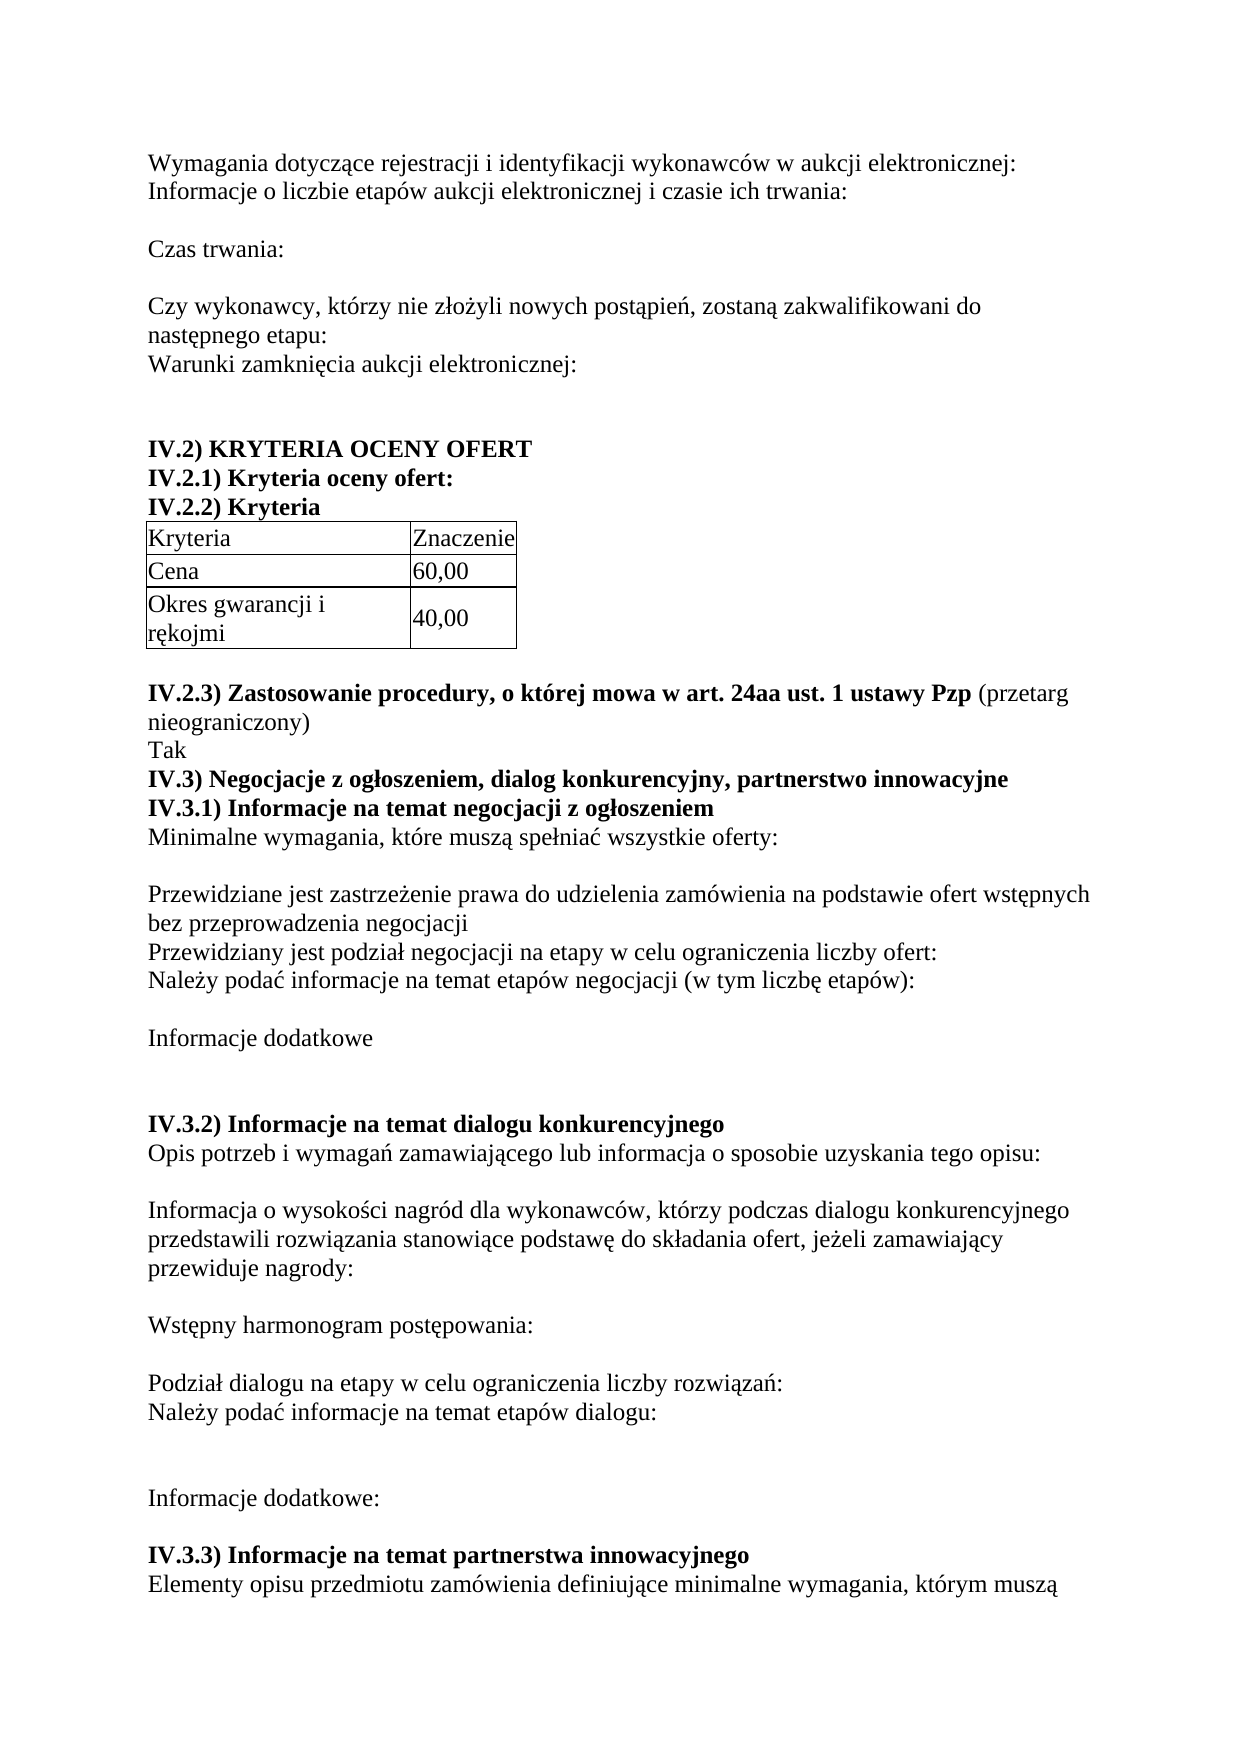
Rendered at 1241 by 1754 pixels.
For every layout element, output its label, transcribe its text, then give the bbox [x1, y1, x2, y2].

text IV.2) KRYTERIA OCENY OFERT IV.2.1) Kryteria oceny ofert: IV.2.2) Kryteria [148, 406, 1093, 521]
table_cell Okres gwarancji i rękojmi [147, 588, 410, 648]
text Czas trwania: Czy wykonawcy, którzy nie złożyli nowych postąpień, zostaną zakwalifikowani do następnego etapu: Warunki zamknięcia aukcji elektronicznej: [148, 205, 1093, 406]
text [148, 148, 1093, 205]
table_cell 60,00 [411, 555, 516, 586]
table_header Kryteria [147, 522, 410, 553]
table_cell Cena [147, 555, 410, 586]
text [148, 649, 1093, 1598]
table_header Znaczenie [411, 522, 516, 553]
table_cell 40,00 [411, 588, 516, 648]
